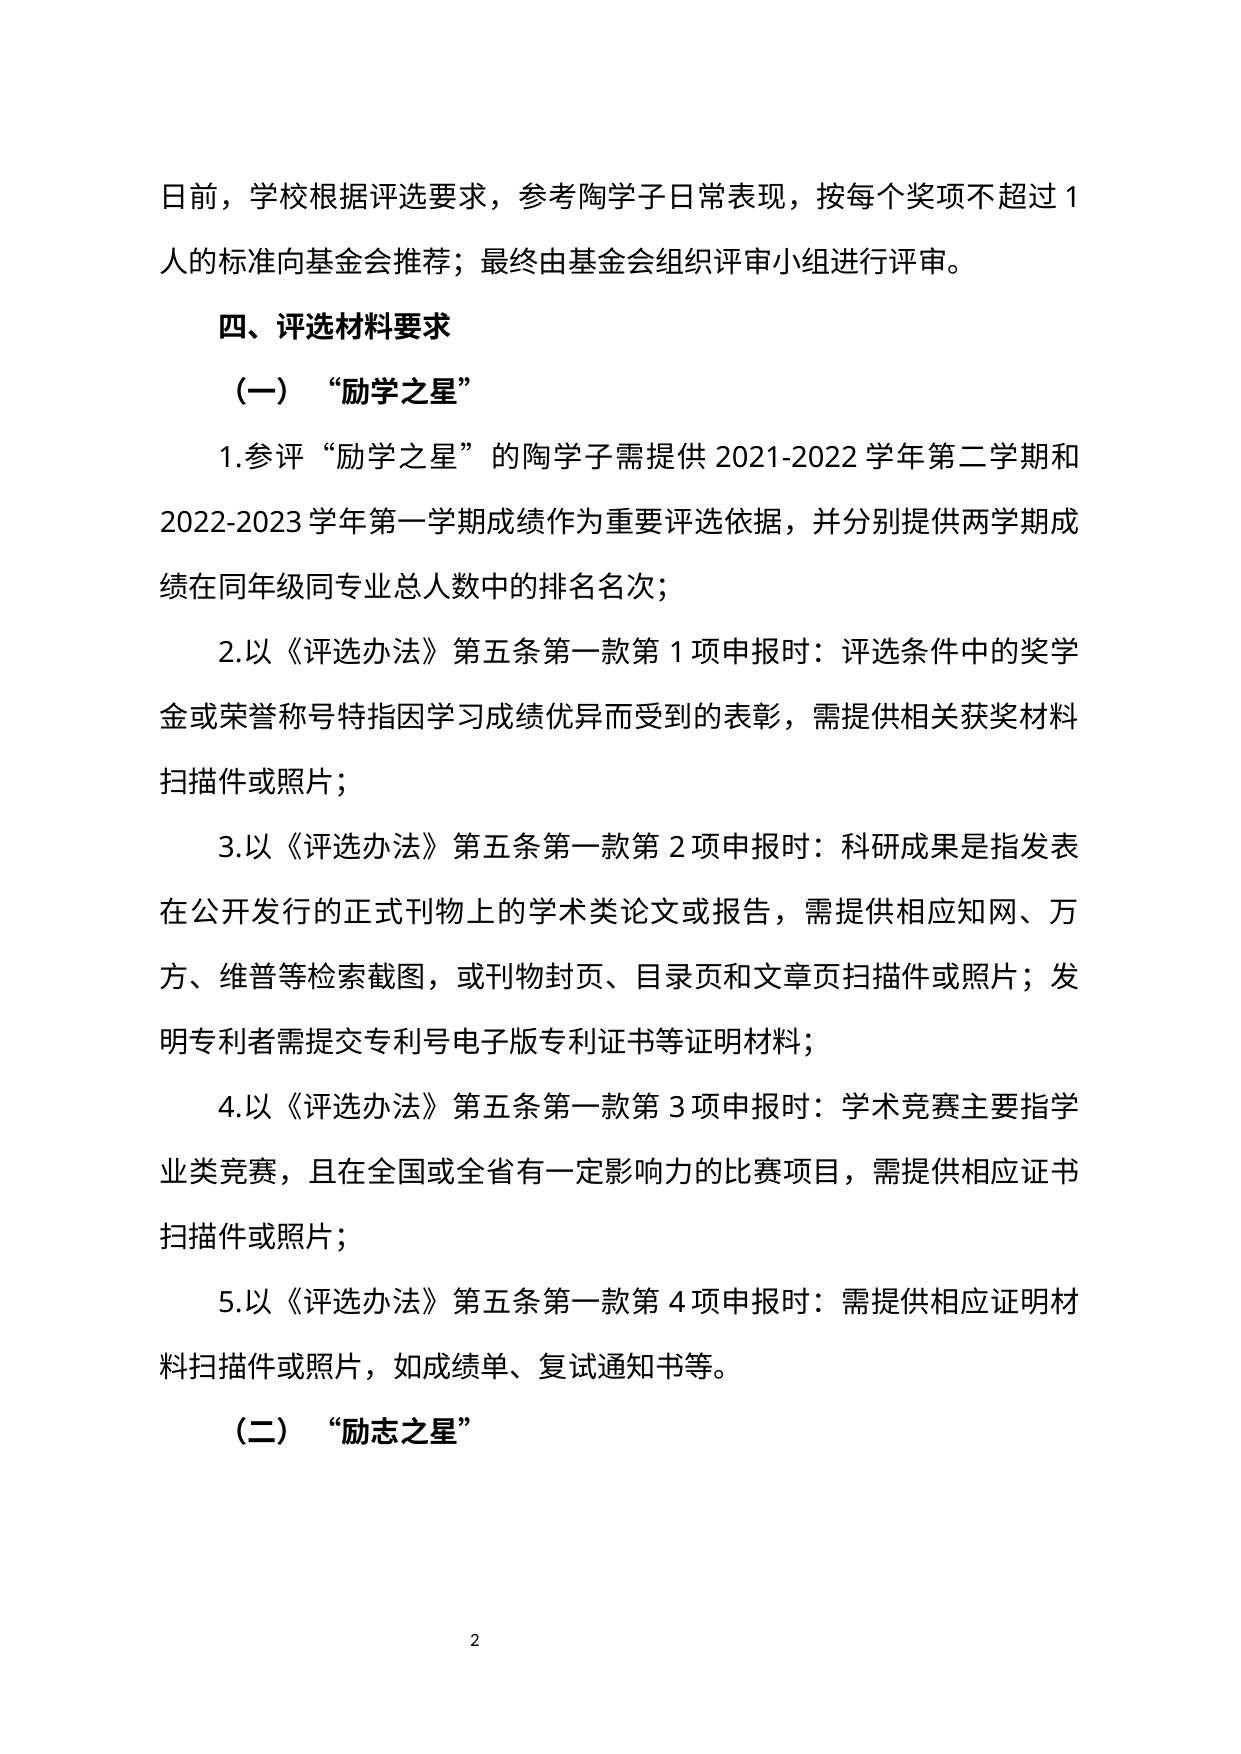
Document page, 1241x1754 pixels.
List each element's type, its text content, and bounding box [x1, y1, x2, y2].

text （二） “励志之星” [159, 1397, 1081, 1462]
text 5.以《评选办法》第五条第一款第4项申报时：需提供相应证明材料扫描件或照片，如成绩单、复试通知书等。 [159, 1267, 1081, 1397]
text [159, 162, 1081, 292]
text 3.以《评选办法》第五条第一款第2项申报时：科研成果是指发表在公开发行的正式刊物上的学术类论文或报告，需提供相应知网、万方、维普等检索截图，或刊物封页、目录页和文章页扫描件或照片；发明专利者需提交专利号电子版专利证书等证明材料； [159, 812, 1081, 1072]
text 4.以《评选办法》第五条第一款第3项申报时：学术竞赛主要指学业类竞赛，且在全国或全省有一定影响力的比赛项目，需提供相应证书扫描件或照片； [159, 1072, 1081, 1267]
text 2.以《评选办法》第五条第一款第1项申报时：评选条件中的奖学金或荣誉称号特指因学习成绩优异而受到的表彰，需提供相关获奖材料扫描件或照片； [159, 617, 1081, 812]
text 四、评选材料要求 [159, 292, 1081, 357]
text （一） “励学之星” [159, 357, 1081, 422]
text 1.参评“励学之星”的陶学子需提供2021-2022学年第二学期和2022-2023学年第一学期成绩作为重要评选依据，并分别提供两学期成绩在同年级同专业总人数中的排名名次； [159, 422, 1081, 617]
